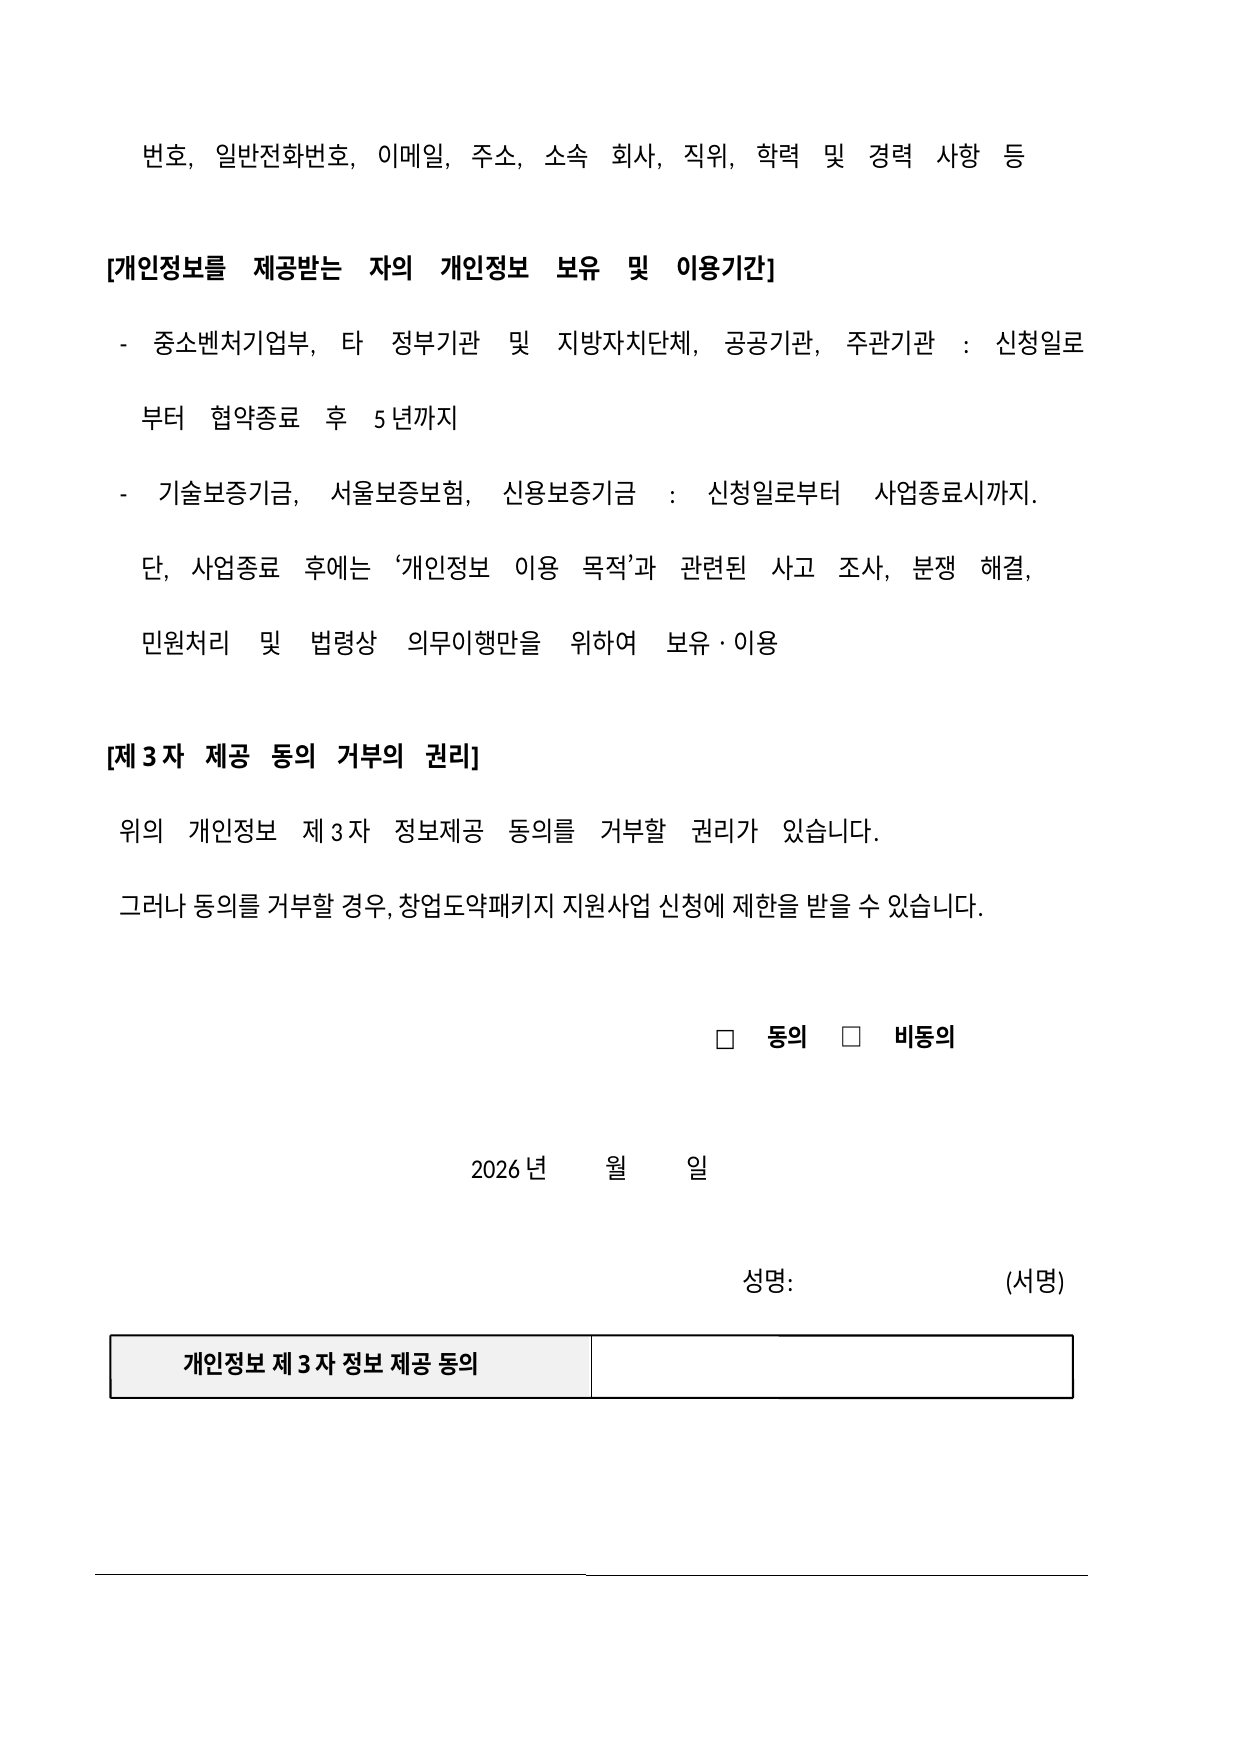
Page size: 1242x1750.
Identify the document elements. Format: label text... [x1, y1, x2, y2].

text 단, 사업종료 후에는 ‘개인정보 이용 목적’과 관련된 사고 조사, 분쟁 해결, [90, 529, 1031, 604]
text 성명: [90, 1242, 837, 1317]
text 일 [686, 1129, 721, 1204]
text 부터 협약종료 후 5년까지 [90, 379, 458, 454]
text 2026년 [90, 1129, 558, 1204]
text 위의 개인정보 제3자 정보제공 동의를 거부할 권리가 있습니다. [90, 792, 879, 867]
text 그러나 동의를 거부할 경우, 창업도약패키지 지원사업 신청에 제한을 받을 수 있습니다. [90, 867, 1079, 942]
text - 중소벤처기업부, 타 정부기관 및 지방자치단체, 공공기관, 주관기관 : 신청일로 [90, 304, 1085, 379]
text (서명) [1005, 1242, 1085, 1317]
text [제3자 제공 동의 거부의 권리] [90, 717, 479, 792]
text 번호, 일반전화번호, 이메일, 주소, 소속 회사, 직위, 학력 및 경력 사항 등 [90, 117, 1027, 192]
text [개인정보를 제공받는 자의 개인정보 보유 및 이용기간] [90, 229, 775, 304]
text 월 [606, 1129, 639, 1204]
text - 기술보증기금, 서울보증보험, 신용보증기금 : 신청일로부터 사업종료시까지. [90, 454, 1037, 529]
text 민원처리 및 법령상 의무이행만을 위하여 보유ㆍ이용 [90, 604, 779, 679]
text □ 동의 □ 비동의 [90, 1017, 956, 1054]
